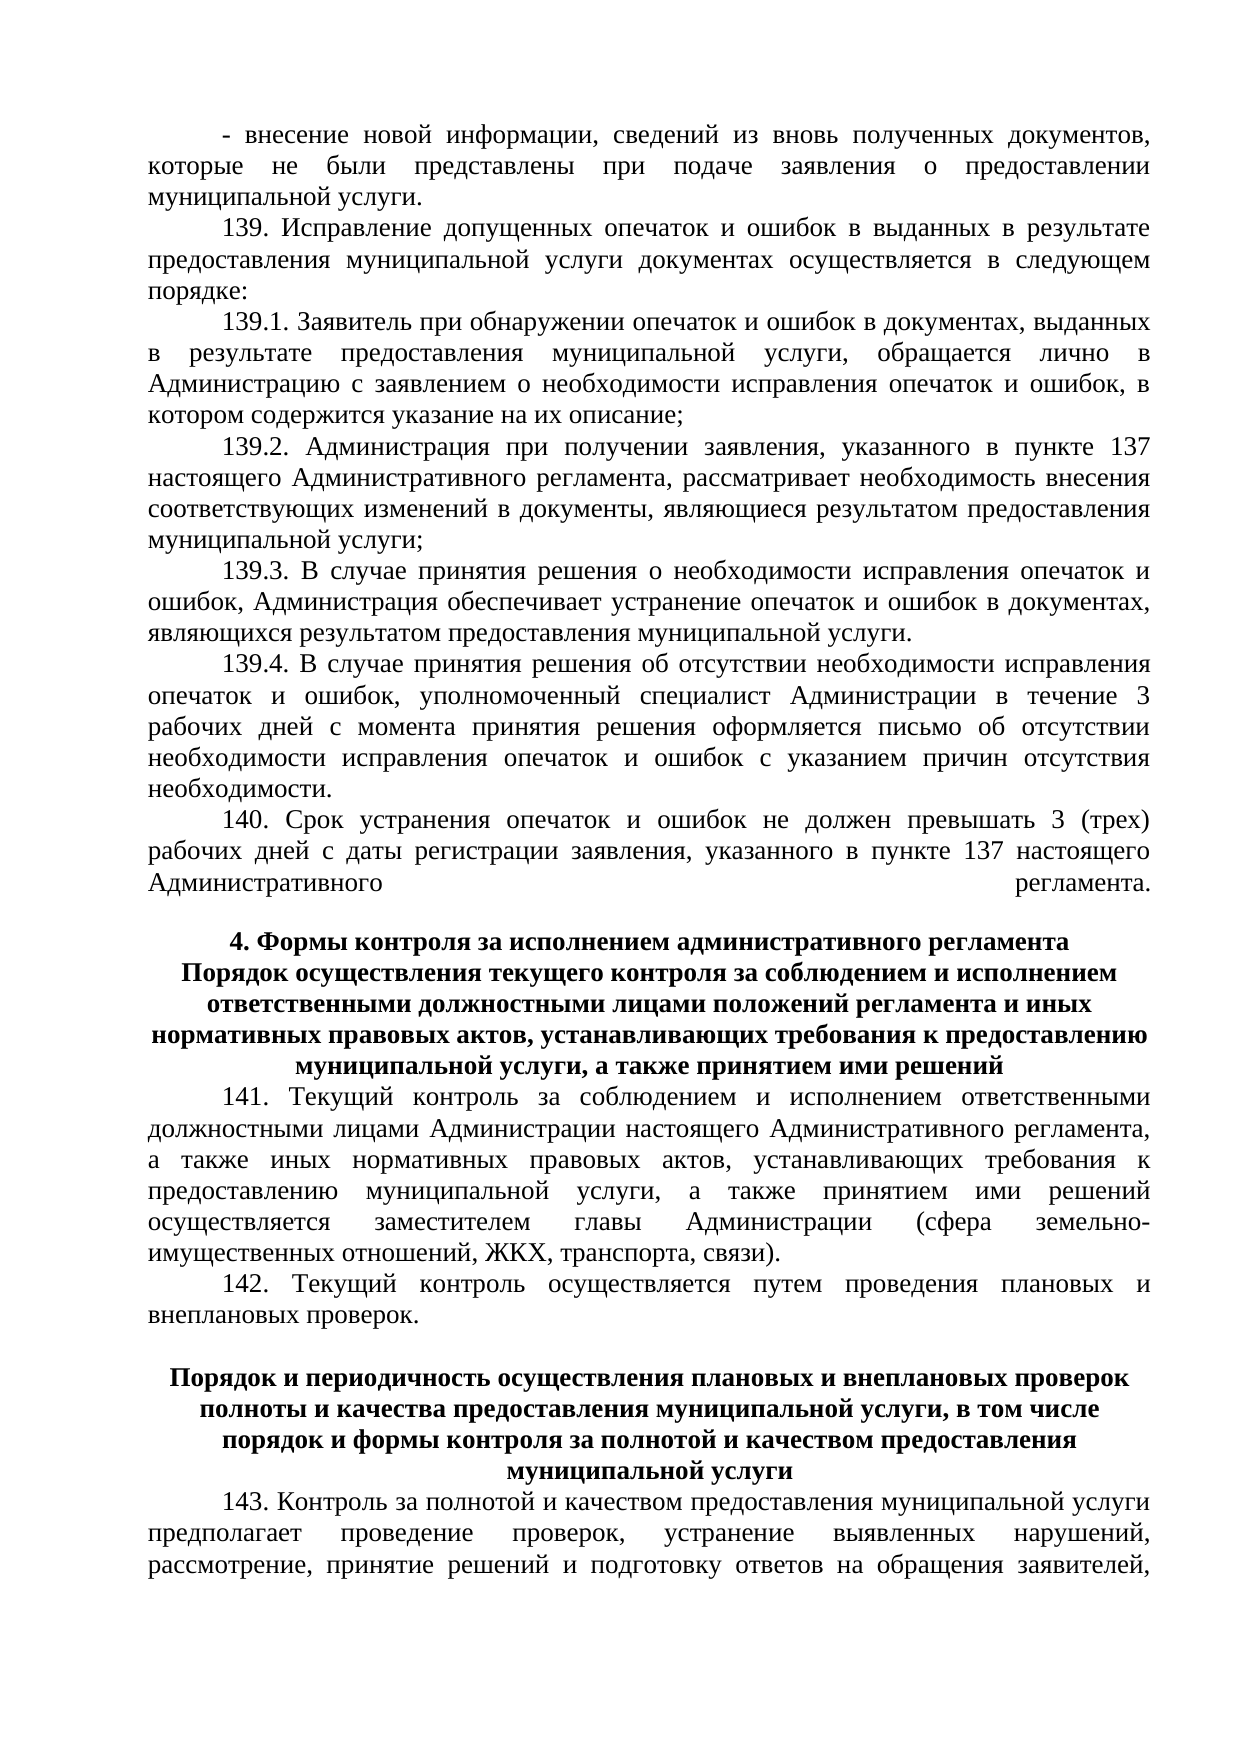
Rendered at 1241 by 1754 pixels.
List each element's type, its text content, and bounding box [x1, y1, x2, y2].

text Порядок осуществления текущего контроля за соблюдением и исполнением ответственными должностными лицами положений регламента и иных нормативных правовых актов, устанавливающих требования к предоставлению муниципальной услуги, а также принятием ими решений [148, 956, 1152, 1081]
text 141. Текущий контроль за соблюдением и исполнением ответственными должностными лицами Администрации настоящего Административного регламента, а также иных нормативных правовых актов, устанавливающих требования к предоставлению муниципальной услуги, а также принятием ими решений осуществляется заместителем главы Администрации (сфера земельно-имущественных отношений, ЖКХ, транспорта, связи). [148, 1081, 1152, 1267]
text 140. Срок устранения опечаток и ошибок не должен превышать 3 (трех) рабочих дней с даты регистрации заявления, указанного в пункте 137 настоящего Административного регламента. [148, 803, 1152, 925]
text 4. Формы контроля за исполнением административного регламента [148, 925, 1152, 956]
text 139.3. В случае принятия решения о необходимости исправления опечаток и ошибок, Администрация обеспечивает устранение опечаток и ошибок в документах, являющихся результатом предоставления муниципальной услуги. [148, 554, 1152, 648]
text Порядок и периодичность осуществления плановых и внеплановых проверок полноты и качества предоставления муниципальной услуги, в том числе порядок и формы контроля за полнотой и качеством предоставления муниципальной услуги [148, 1361, 1152, 1485]
text 139. Исправление допущенных опечаток и ошибок в выданных в результате предоставления муниципальной услуги документах осуществляется в следующем порядке: [148, 212, 1152, 305]
text - внесение новой информации, сведений из вновь полученных документов, которые не были представлены при подаче заявления о предоставлении муниципальной услуги. [148, 118, 1152, 212]
text 139.4. В случае принятия решения об отсутствии необходимости исправления опечаток и ошибок, уполномоченный специалист Администрации в течение 3 рабочих дней с момента принятия решения оформляется письмо об отсутствии необходимости исправления опечаток и ошибок с указанием причин отсутствия необходимости. [148, 648, 1152, 803]
text 139.2. Администрация при получении заявления, указанного в пункте 137 настоящего Административного регламента, рассматривает необходимость внесения соответствующих изменений в документы, являющиеся результатом предоставления муниципальной услуги; [148, 429, 1152, 554]
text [148, 1485, 1152, 1579]
text 142. Текущий контроль осуществляется путем проведения плановых и внеплановых проверок. [148, 1267, 1152, 1330]
text 139.1. Заявитель при обнаружении опечаток и ошибок в документах, выданных в результате предоставления муниципальной услуги, обращается лично в Администрацию с заявлением о необходимости исправления опечаток и ошибок, в котором содержится указание на их описание; [148, 305, 1152, 429]
